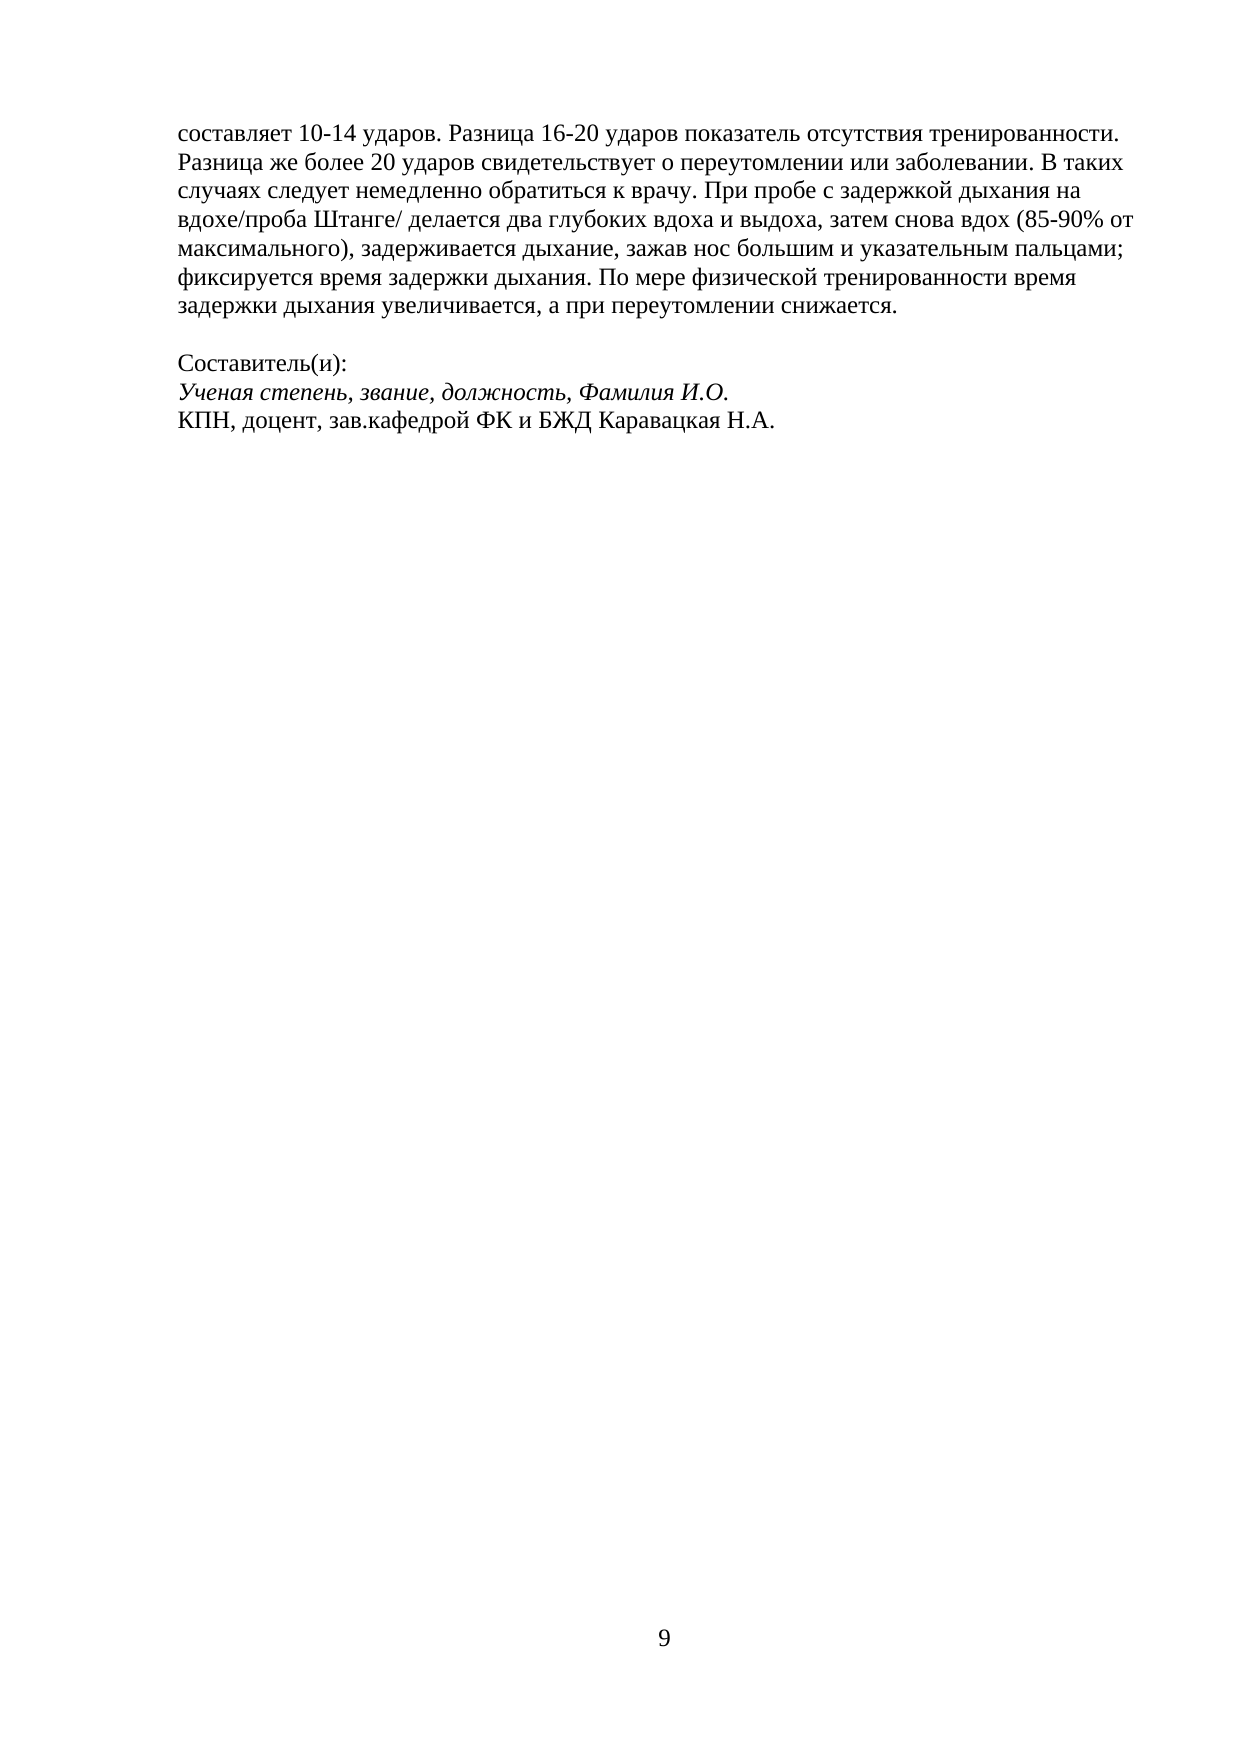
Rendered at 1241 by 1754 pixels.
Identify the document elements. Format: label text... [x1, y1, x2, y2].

text Ученая степень, звание, должность, Фамилия И.О. [177, 377, 1152, 406]
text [177, 118, 1152, 319]
text КПН, доцент, зав.кафедрой ФК и БЖД Каравацкая Н.А. [177, 406, 1152, 434]
text Составитель(и): [177, 348, 1152, 377]
